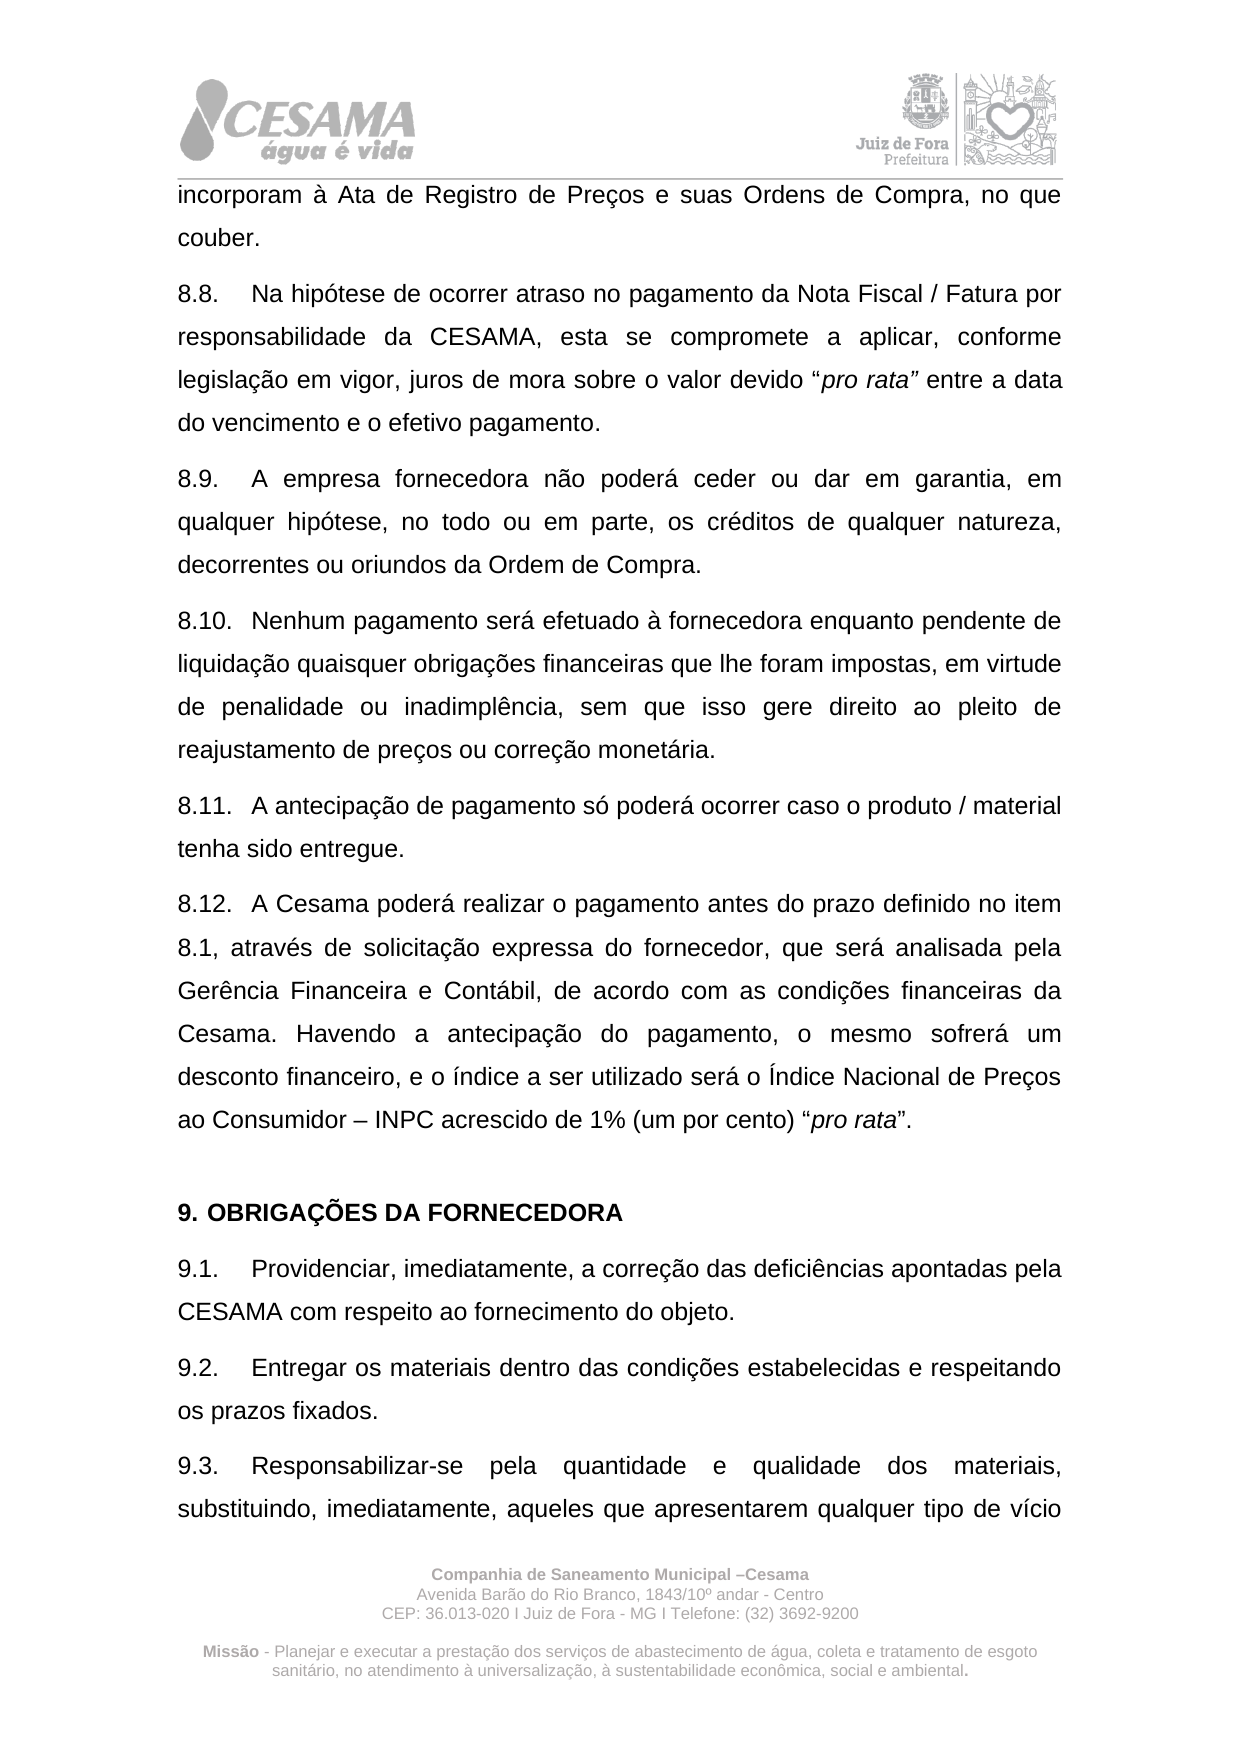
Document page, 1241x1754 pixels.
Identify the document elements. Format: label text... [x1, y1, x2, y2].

list Nenhum pagamento será efetuado à fornecedora enquanto pendente de liquidação quaisquer obrigações financeiras que lhe foram impostas, em virtude de penalidade ou inadimplência, sem que isso gere direito ao pleito de reajustamento de preços ou correção monetária. [177, 606, 1063, 764]
list Na hipótese de ocorrer atraso no pagamento da Nota Fiscal / Fatura por responsabilidade da CESAMA, esta se compromete a aplicar, conforme legislação em vigor, juros de mora sobre o valor devido “pro rata” entre a data do vencimento e o efetivo pagamento. [177, 279, 1063, 437]
list A empresa fornecedora não poderá ceder ou dar em garantia, em qualquer hipótese, no todo ou em parte, os créditos de qualquer natureza, decorrentes ou oriundos da Ordem de Compra. [177, 464, 1063, 579]
list OBRIGAÇÕES DA FORNECEDORA [177, 1198, 1063, 1227]
list Entregar os materiais dentro das condições estabelecidas e respeitando os prazos fixados. [177, 1352, 1063, 1424]
list Providenciar, imediatamente, a correção das deficiências apontadas pela CESAMA com respeito ao fornecimento do objeto. [177, 1254, 1063, 1326]
list A Cesama poderá realizar o pagamento antes do prazo definido no item 8.1, através de solicitação expressa do fornecedor, que será analisada pela Gerência Financeira e Contábil, de acordo com as condições financeiras da Cesama. Havendo a antecipação do pagamento, o mesmo sofrerá um desconto financeiro, e o índice a ser utilizado será o Índice Nacional de Preços ao Consumidor – INPC acrescido de 1% (um por cento) “pro rata”. [177, 889, 1063, 1134]
list A antecipação de pagamento só poderá ocorrer caso o produto / material tenha sido entregue. [177, 791, 1063, 862]
picture [177, 73, 1064, 180]
